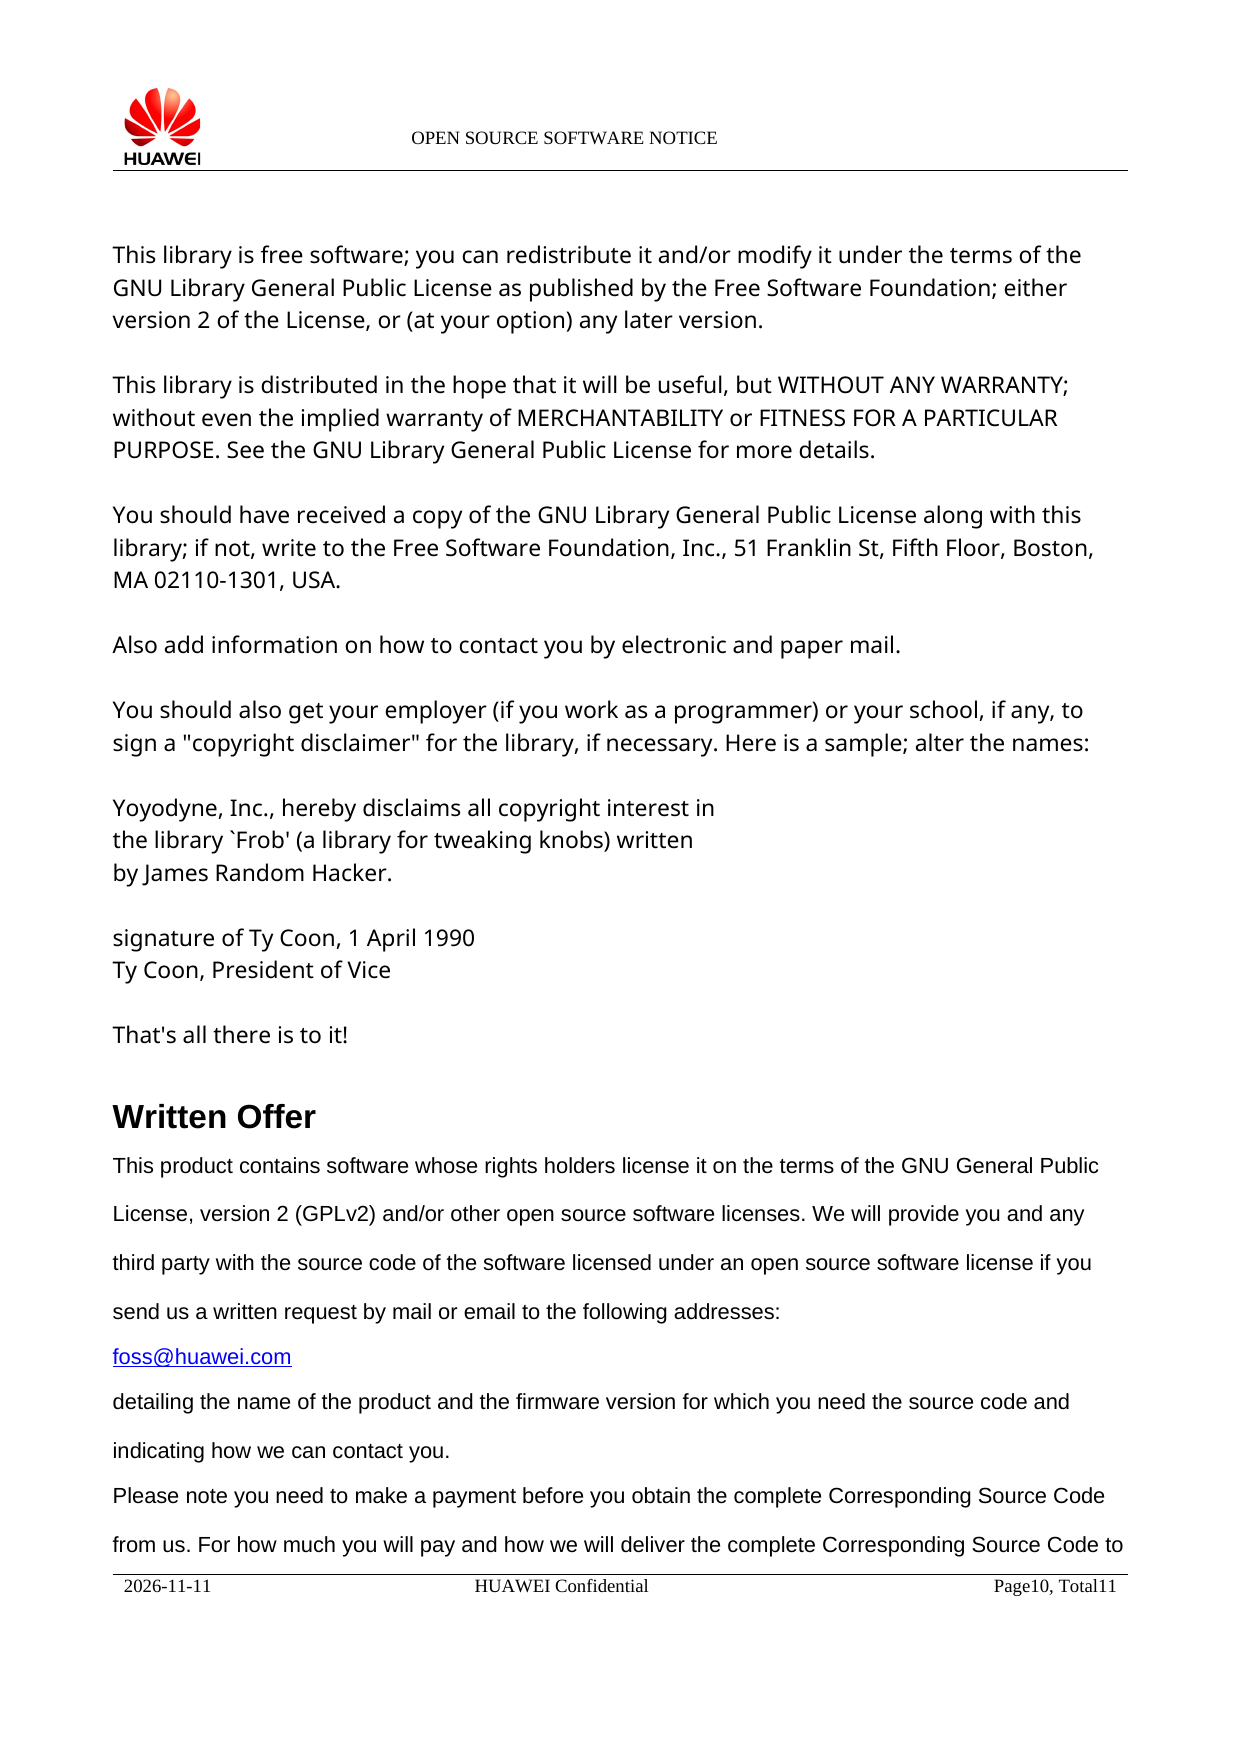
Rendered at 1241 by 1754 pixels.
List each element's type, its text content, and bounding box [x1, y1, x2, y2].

text Also add information on how to contact you by electronic and paper mail. [112, 629, 1128, 661]
picture [124, 88, 201, 165]
text by James Random Hacker. [112, 856, 1128, 889]
text That's all there is to it! [112, 1019, 1128, 1051]
text signature of Ty Coon, 1 April 1990 [112, 921, 1128, 954]
text You should also get your employer (if you work as a programmer) or your school, if any, to sign a "copyright disclaimer" for the library, if necessary. Here is a sample; alter the names: [112, 694, 1128, 759]
text This product contains software whose rights holders license it on the terms of the GNU General Public License, version 2 (GPLv2) and/or other open source software licenses. We will provide you and any third party with the source code of the software licensed under an open source software license if you send us a written request by mail or email to the following addresses: [112, 1149, 1128, 1328]
text detailing the name of the product and the firmware version for which you need the source code and indicating how we can contact you. [112, 1385, 1128, 1467]
text This library is distributed in the hope that it will be useful, but WITHOUT ANY WARRANTY; without even the implied warranty of MERCHANTABILITY or FITNESS FOR A PARTICULAR PURPOSE. See the GNU Library General Public License for more details. [112, 369, 1128, 466]
text Written Offer [112, 1084, 1128, 1149]
text foss@huawei.com [112, 1340, 1128, 1373]
text the library `Frob' (a library for tweaking knobs) written [112, 824, 1128, 856]
text This library is free software; you can redistribute it and/or modify it under the terms of the GNU Library General Public License as published by the Free Software Foundation; either version 2 of the License, or (at your option) any later version. [112, 239, 1128, 336]
text You should have received a copy of the GNU Library General Public License along with this library; if not, write to the Free Software Foundation, Inc., 51 Franklin St, Fifth Floor, Boston, MA 02110-1301, USA. [112, 499, 1128, 596]
text Ty Coon, President of Vice [112, 954, 1128, 986]
text Yoyodyne, Inc., hereby disclaims all copyright interest in [112, 791, 1128, 824]
